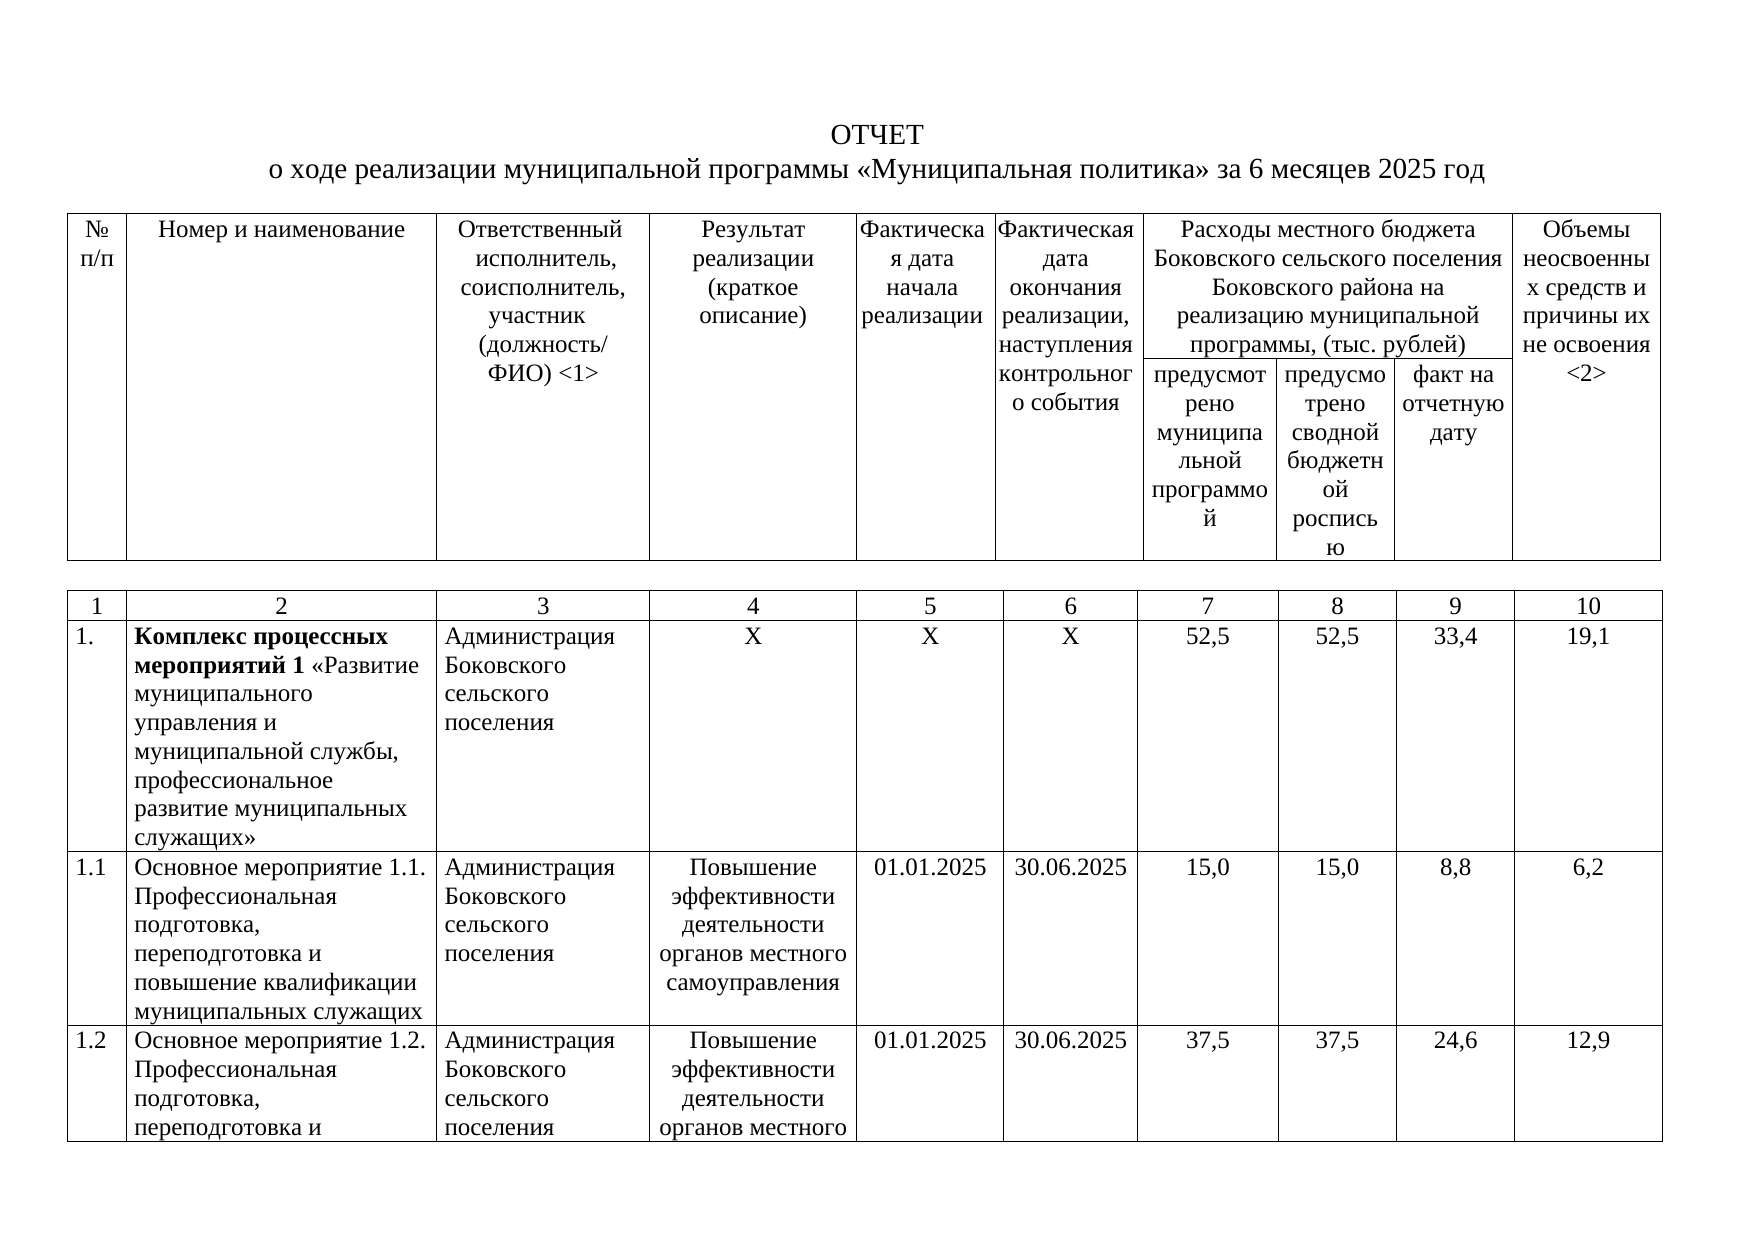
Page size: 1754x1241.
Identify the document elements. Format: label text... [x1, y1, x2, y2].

table_header 10 [1515, 591, 1662, 620]
table_header Ответственный исполнитель, соисполнитель, участник (должность/ ФИО) <1> [437, 214, 649, 560]
table_cell Основное мероприятие 1.1. Профессиональная подготовка, переподготовка и повышение квалификации муниципальных служащих [127, 852, 436, 1024]
table_header 5 [857, 591, 1003, 620]
table_header 3 [437, 591, 649, 620]
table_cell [127, 1026, 436, 1141]
table_header 4 [650, 591, 856, 620]
table_cell 8,8 [1397, 852, 1514, 1024]
table_cell предусмотрено сводной бюджетной росписью [1277, 359, 1394, 560]
table_cell 30.06.2025 [1004, 852, 1137, 1024]
table_cell 12,9 [1515, 1026, 1662, 1141]
table_cell 52,5 [1138, 621, 1278, 851]
table_header 8 [1279, 591, 1396, 620]
table_cell 01.01.2025 [857, 852, 1003, 1024]
table_cell 6,2 [1515, 852, 1662, 1024]
table_cell 24,6 [1397, 1026, 1514, 1141]
table_cell 52,5 [1279, 621, 1396, 851]
table_header Объемы неосвоенных средств и причины их не освоения <2> [1513, 214, 1660, 560]
table_cell 37,5 [1138, 1026, 1278, 1141]
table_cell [650, 1026, 856, 1141]
table_cell 15,0 [1279, 852, 1396, 1024]
table_cell Повышение эффективности деятельности органов местного самоуправления [650, 852, 856, 1024]
table_header 7 [1138, 591, 1278, 620]
table_cell Х [1004, 621, 1137, 851]
table_header 1 [68, 591, 126, 620]
table_cell 30.06.2025 [1004, 1026, 1137, 1141]
table_cell 33,4 [1397, 621, 1514, 851]
table_cell Х [650, 621, 856, 851]
table_header Номер и наименование [127, 214, 436, 560]
table_cell предусмотрено муниципальной программой [1144, 359, 1276, 560]
table_header Фактическая дата начала реализации [857, 214, 995, 560]
table_cell Х [857, 621, 1003, 851]
table_header Фактическая дата окончания реализации,наступления контрольного события [996, 214, 1143, 560]
table_header Результат реализации (краткое описание) [650, 214, 856, 560]
table_header Расходы местного бюджета Боковского сельского поселения Боковского района на реализацию муниципальной программы, (тыс. рублей) [1144, 214, 1512, 358]
table_cell 1.2 [68, 1026, 126, 1141]
table_header 2 [127, 591, 436, 620]
table_cell Администрация Боковского сельского поселения [437, 621, 649, 851]
text ОТЧЕТ [118, 117, 1636, 151]
table_header 6 [1004, 591, 1137, 620]
table_cell 19,1 [1515, 621, 1662, 851]
table_cell 1.1 [68, 852, 126, 1024]
table_cell 15,0 [1138, 852, 1278, 1024]
table_cell 01.01.2025 [857, 1026, 1003, 1141]
table_cell Комплекс процессных мероприятий 1 «Развитие муниципального управления и муниципальной службы, профессиональное развитие муниципальных служащих» [127, 621, 436, 851]
table_cell 1. [68, 621, 126, 851]
table_cell Администрация Боковского сельского поселения [437, 852, 649, 1024]
table_cell 37,5 [1279, 1026, 1396, 1141]
table_header 9 [1397, 591, 1514, 620]
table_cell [437, 1026, 649, 1141]
text о ходе реализации муниципальной программы «Муниципальная политика» за 6 месяцев 2025 год [118, 151, 1636, 184]
table_header № п/п [68, 214, 126, 560]
table_cell факт на отчетную дату [1395, 359, 1512, 560]
